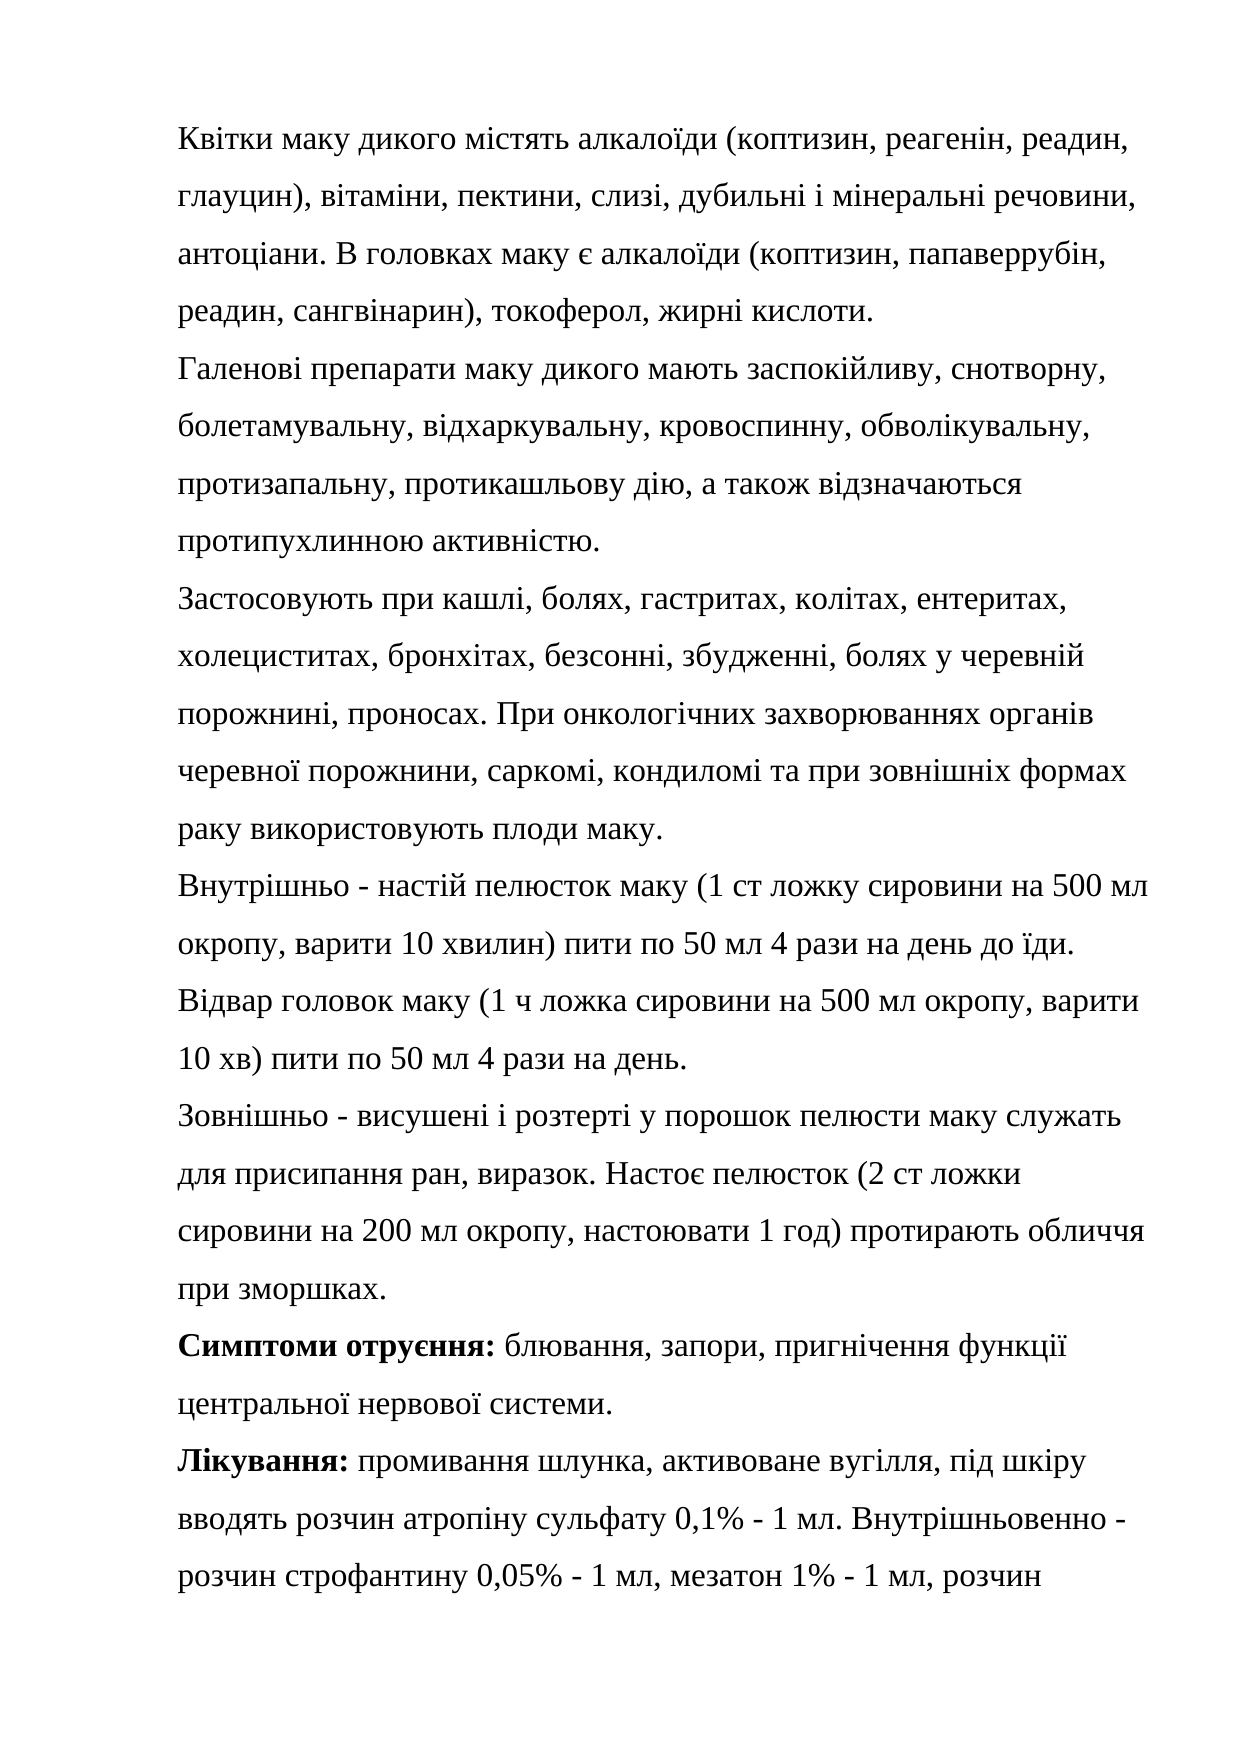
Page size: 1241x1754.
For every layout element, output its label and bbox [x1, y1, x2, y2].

text [177, 118, 1152, 1594]
